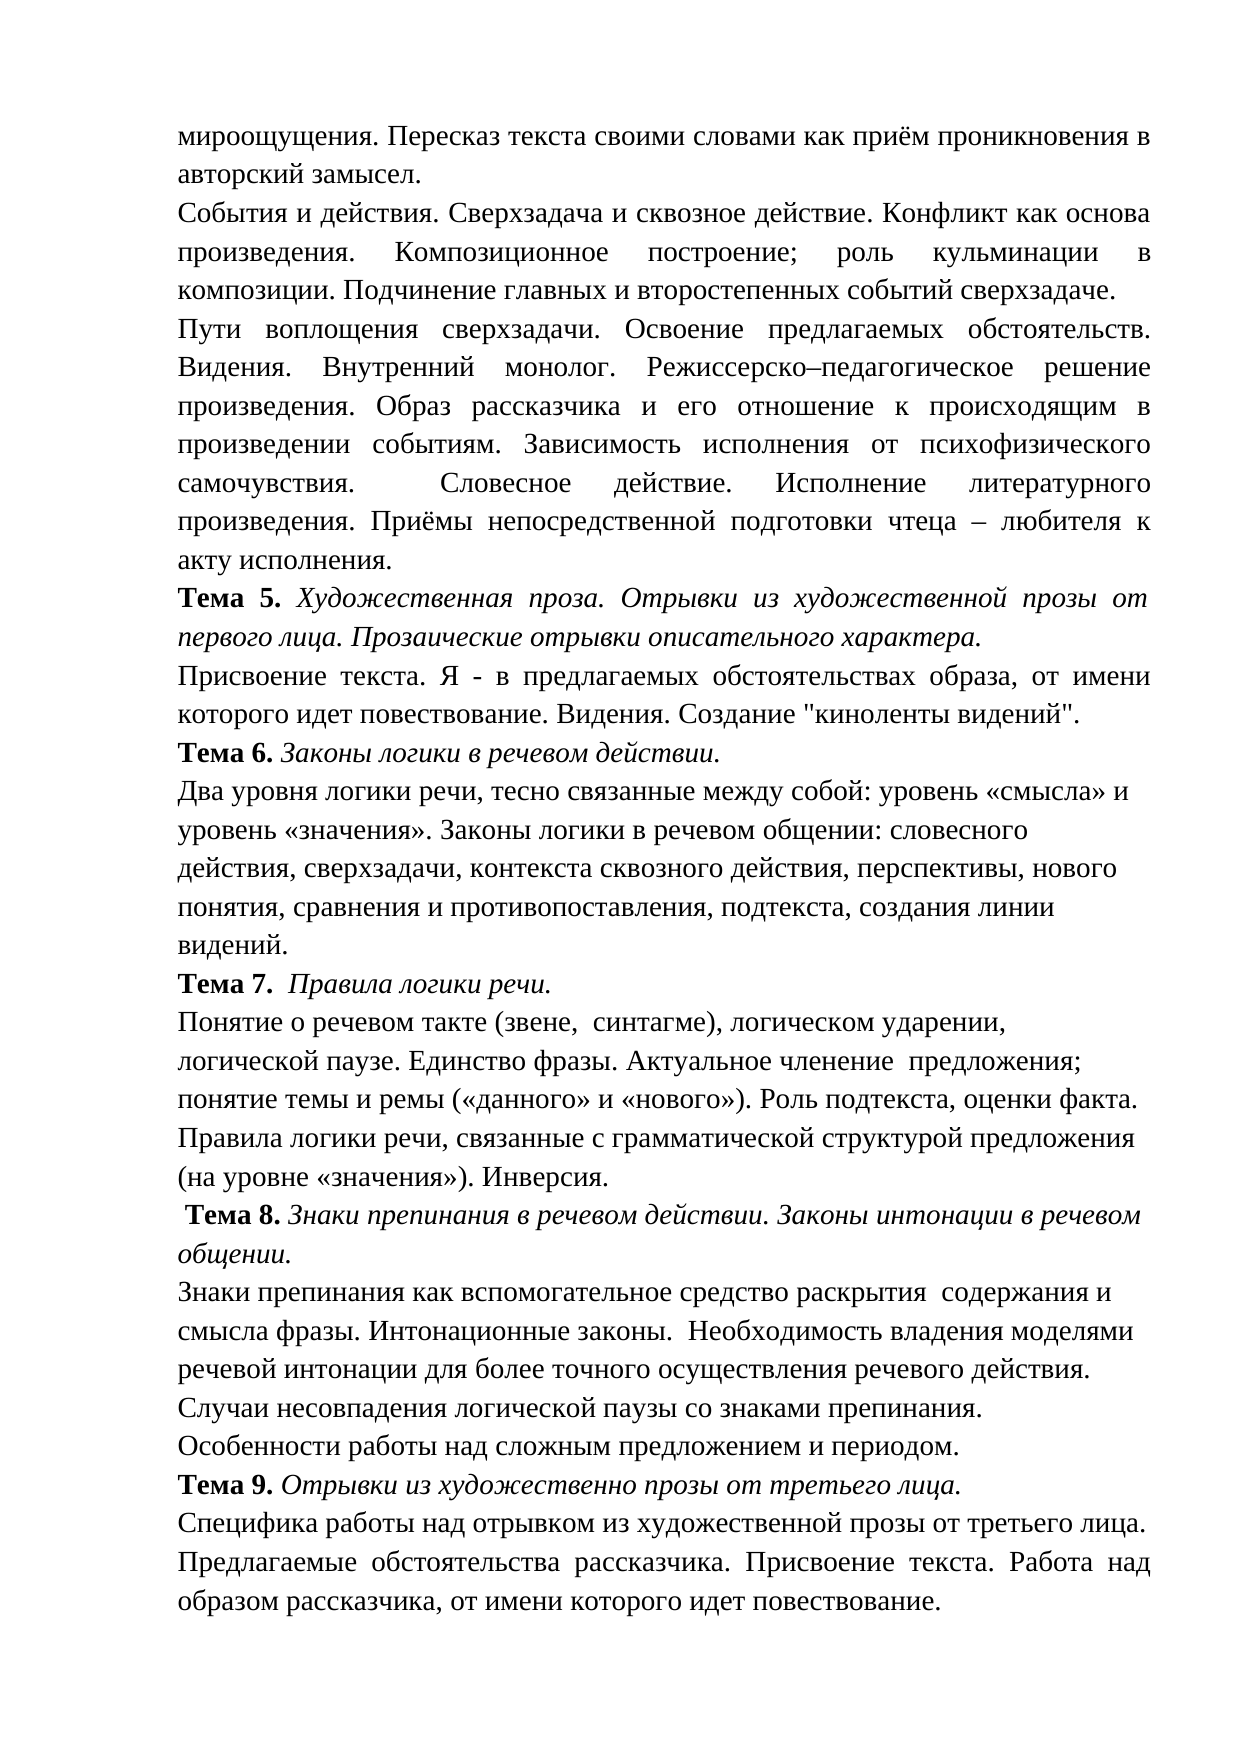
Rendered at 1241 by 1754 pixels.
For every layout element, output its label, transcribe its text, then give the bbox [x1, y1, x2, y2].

text События и действия. Сверхзадача и сквозное действие. Конфликт как основа произведения. Композиционное построение; роль кульминации в композиции. Подчинение главных и второстепенных событий сверхзадаче. [177, 195, 1152, 306]
text Пути воплощения сверхзадачи. Освоение предлагаемых обстоятельств. Видения. Внутренний монолог. Режиссерско–педагогическое решение произведения. Образ рассказчика и его отношение к происходящим в произведении событиям. Зависимость исполнения от психофизического самочувствия. Словесное действие. Исполнение литературного произведения. Приёмы непосредственной подготовки чтеца – любителя к акту исполнения. [177, 311, 1152, 576]
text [177, 118, 1152, 190]
text Тема 9. Отрывки из художественно прозы от третьего лица. [177, 1467, 1152, 1501]
text Тема 8. Знаки препинания в речевом действии. Законы интонации в речевом общении. [177, 1197, 1152, 1269]
text Знаки препинания как вспомогательное средство раскрытия содержания и смысла фразы. Интонационные законы. Необходимость владения моделями речевой интонации для более точного осуществления речевого действия. Случаи несовпадения логической паузы со знаками препинания. [177, 1274, 1152, 1423]
text Два уровня логики речи, тесно связанные между собой: уровень «смысла» и уровень «значения». Законы логики в речевом общении: словесного действия, сверхзадачи, контекста сквозного действия, перспективы, нового понятия, сравнения и противопоставления, подтекста, создания линии видений. [177, 773, 1152, 961]
text Особенности работы над сложным предложением и периодом. [177, 1428, 1152, 1462]
text Тема 6. Законы логики в речевом действии. [177, 735, 1152, 768]
text Тема 7. Правила логики речи. [177, 966, 1152, 999]
text Специфика работы над отрывком из художественной прозы от третьего лица. [177, 1506, 1152, 1539]
text Присвоение текста. Я - в предлагаемых обстоятельствах образа, от имени которого идет повествование. Видения. Создание "киноленты видений". [177, 658, 1152, 730]
text Понятие о речевом такте (звене, синтагме), логическом ударении, логической паузе. Единство фразы. Актуальное членение предложения; понятие темы и ремы («данного» и «нового»). Роль подтекста, оценки факта. Правила логики речи, связанные с грамматической структурой предложения (на уровне «значения»). Инверсия. [177, 1004, 1152, 1192]
text Предлагаемые обстоятельства рассказчика. Присвоение текста. Работа над образом рассказчика, от имени которого идет повествование. [177, 1544, 1152, 1616]
text Тема 5. Художественная проза. Отрывки из художественной прозы от первого лица. Прозаические отрывки описательного характера. [177, 581, 1152, 653]
